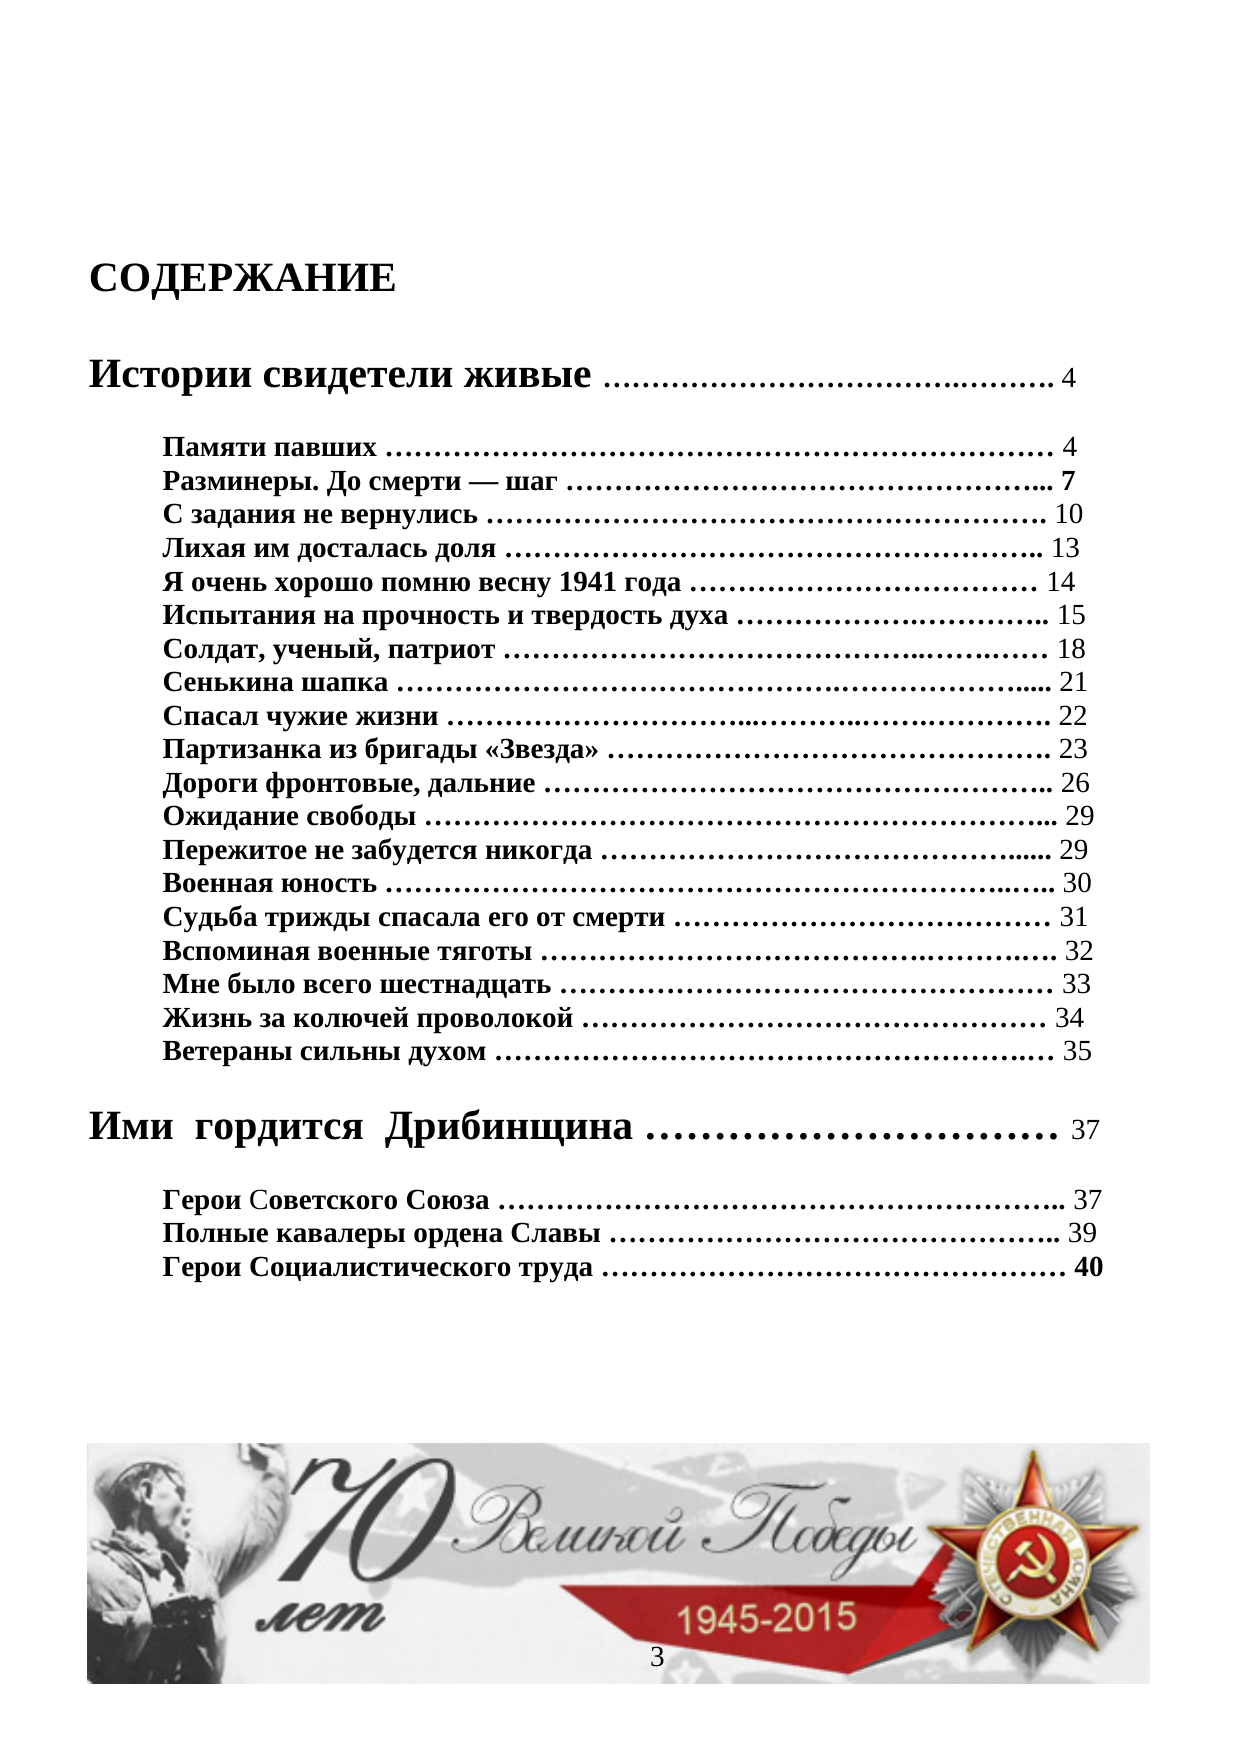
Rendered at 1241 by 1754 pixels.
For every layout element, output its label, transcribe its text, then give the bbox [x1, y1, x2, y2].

text Военная юность ………………………………………………………..….. 30 [89, 866, 1152, 899]
text Ими гордится Дрибинщина ………………………… 37 [89, 1100, 1152, 1148]
text Вспоминая военные тяготы ………………………………….……….…. 32 [89, 933, 1152, 966]
text Полные кавалеры ордена Славы ……………………………………….. 39 [89, 1215, 1152, 1249]
text С задания не вернулись …………………………………………………. 10 [89, 497, 1152, 530]
text Пережитое не забудется никогда ……………………………………...... 29 [89, 832, 1152, 866]
text Истории свидетели живые ……………………………….………. 4 [89, 348, 1152, 396]
text Судьба трижды спасала его от смерти ………………………………… 31 [89, 899, 1152, 933]
picture [87, 1443, 1150, 1684]
text СОДЕРЖАНИЕ [89, 252, 1152, 300]
text Солдат, ученый, патриот ……………………………………..…….…… 18 [89, 631, 1152, 664]
text Мне было всего шестнадцать …………………………………………… 33 [89, 966, 1152, 1000]
text Партизанка из бригады «Звезда» ………………………………………. 23 [89, 731, 1152, 765]
text Сенькина шапка ……………………………………….………………..... 21 [89, 664, 1152, 698]
text Ветераны сильны духом ……………………………………………….… 35 [89, 1033, 1152, 1067]
text Спасал чужие жизни …………………………...………..…….…………. 22 [89, 698, 1152, 731]
text Ожидание свободы ………………………………………………………... 29 [89, 798, 1152, 832]
text Я очень хорошо помню весну 1941 года ……………………………… 14 [89, 564, 1152, 597]
text Дороги фронтовые, дальние …………………………………………….. 26 [89, 765, 1152, 798]
text Жизнь за колючей проволокой ………………………………………… 34 [89, 1000, 1152, 1033]
text Герои Советского Союза ………………………………………………….. 37 [89, 1182, 1152, 1215]
text Разминеры. До смерти — шаг …………………………………………... 7 [89, 463, 1152, 497]
text Герои Социалистического труда ………………………………………… 40 [89, 1249, 1152, 1282]
text Памяти павших …………………………………………………………… 4 [89, 429, 1152, 463]
text Лихая им досталась доля ……………………………………………….. 13 [89, 530, 1152, 564]
text Испытания на прочность и твердость духа ……………….………….. 15 [89, 597, 1152, 631]
